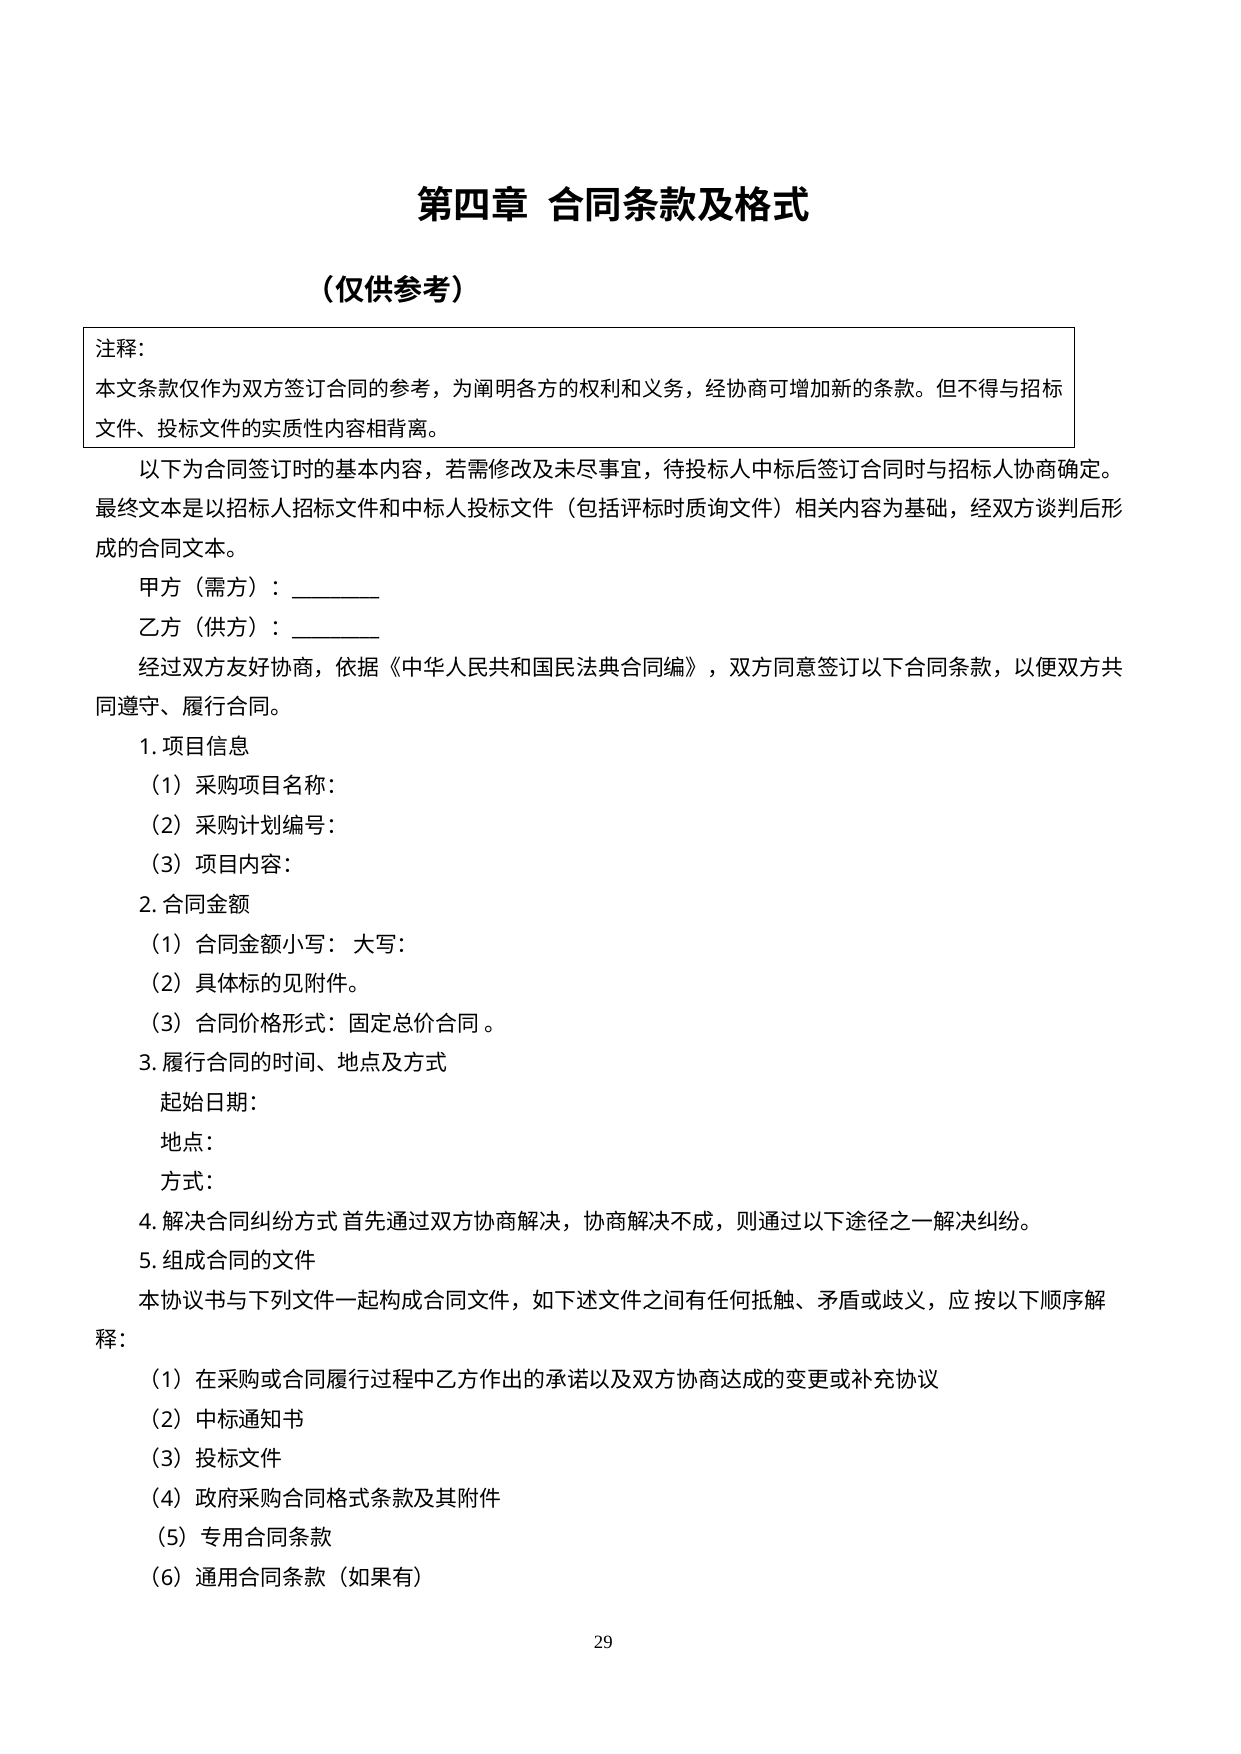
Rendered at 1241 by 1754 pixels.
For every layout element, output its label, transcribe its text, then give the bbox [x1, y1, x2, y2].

text 4. 解决合同纠纷方式 首先通过双方协商解决，协商解决不成，则通过以下途径之一解决纠纷。 [95, 1200, 1124, 1239]
text （1）合同金额小写： 大写： [95, 923, 1124, 962]
text 2. 合同金额 [95, 883, 1124, 923]
text 1. 项目信息 [95, 725, 1124, 764]
table_header 注释： 本文条款仅作为双方签订合同的参考，为阐明各方的权利和义务，经协商可增加新的条款。但不得与招标文件、投标文件的实质性内容相背离。 [84, 328, 1074, 447]
text 甲方（需方）：_________ [95, 566, 1124, 606]
text 方式： [95, 1160, 1124, 1200]
text 经过双方友好协商，依据《中华人民共和国民法典合同编》，双方同意签订以下合同条款，以便双方共同遵守、履行合同。 [95, 646, 1124, 725]
text （1）在采购或合同履行过程中乙方作出的承诺以及双方协商达成的变更或补充协议 [95, 1358, 1124, 1398]
title 合同条款及格式 [95, 162, 1131, 241]
text 3. 履行合同的时间、地点及方式 [95, 1041, 1124, 1081]
text （5）专用合同条款 [95, 1516, 1124, 1556]
text （2）采购计划编号： [95, 804, 1124, 843]
text 以下为合同签订时的基本内容，若需修改及未尽事宜，待投标人中标后签订合同时与招标人协商确定。最终文本是以招标人招标文件和中标人投标文件（包括评标时质询文件）相关内容为基础，经双方谈判后形成的合同文本。 [95, 448, 1124, 566]
text （2）具体标的见附件。 [95, 962, 1124, 1002]
text 地点： [95, 1121, 1124, 1160]
text 本协议书与下列文件一起构成合同文件，如下述文件之间有任何抵触、矛盾或歧义，应 按以下顺序解释： [95, 1279, 1124, 1358]
text （仅供参考） [95, 248, 1124, 327]
text （4）政府采购合同格式条款及其附件 [95, 1477, 1124, 1516]
text 乙方（供方）：_________ [95, 606, 1124, 646]
text 5. 组成合同的文件 [95, 1239, 1124, 1279]
text （3）投标文件 [95, 1437, 1124, 1477]
text （6）通用合同条款（如果有） [95, 1556, 1124, 1596]
text （1）采购项目名称： [95, 764, 1124, 804]
text （2）中标通知书 [95, 1398, 1124, 1437]
text 起始日期： [95, 1081, 1124, 1121]
text （3）合同价格形式：固定总价合同 。 [95, 1002, 1124, 1041]
text （3）项目内容： [95, 843, 1124, 883]
